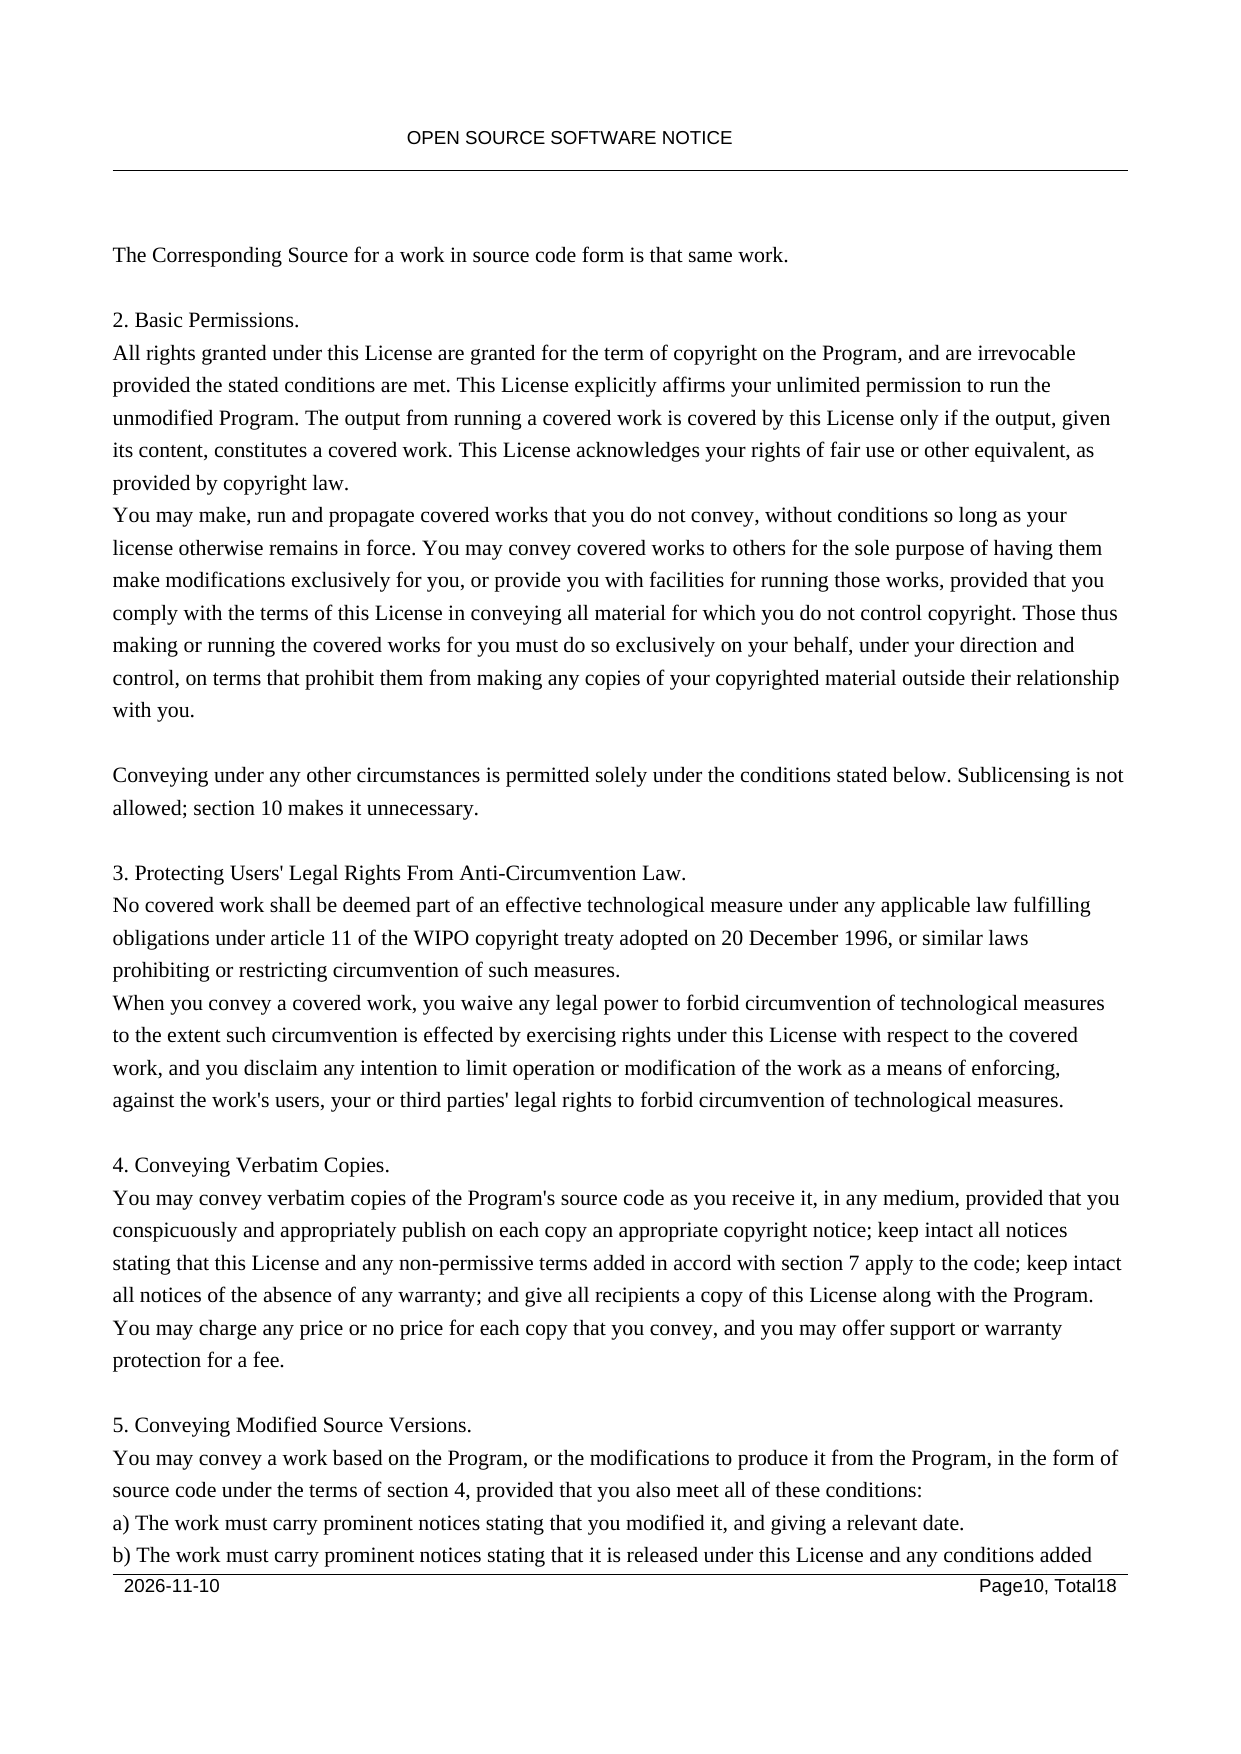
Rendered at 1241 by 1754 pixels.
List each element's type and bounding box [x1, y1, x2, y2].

text [112, 206, 1128, 1571]
